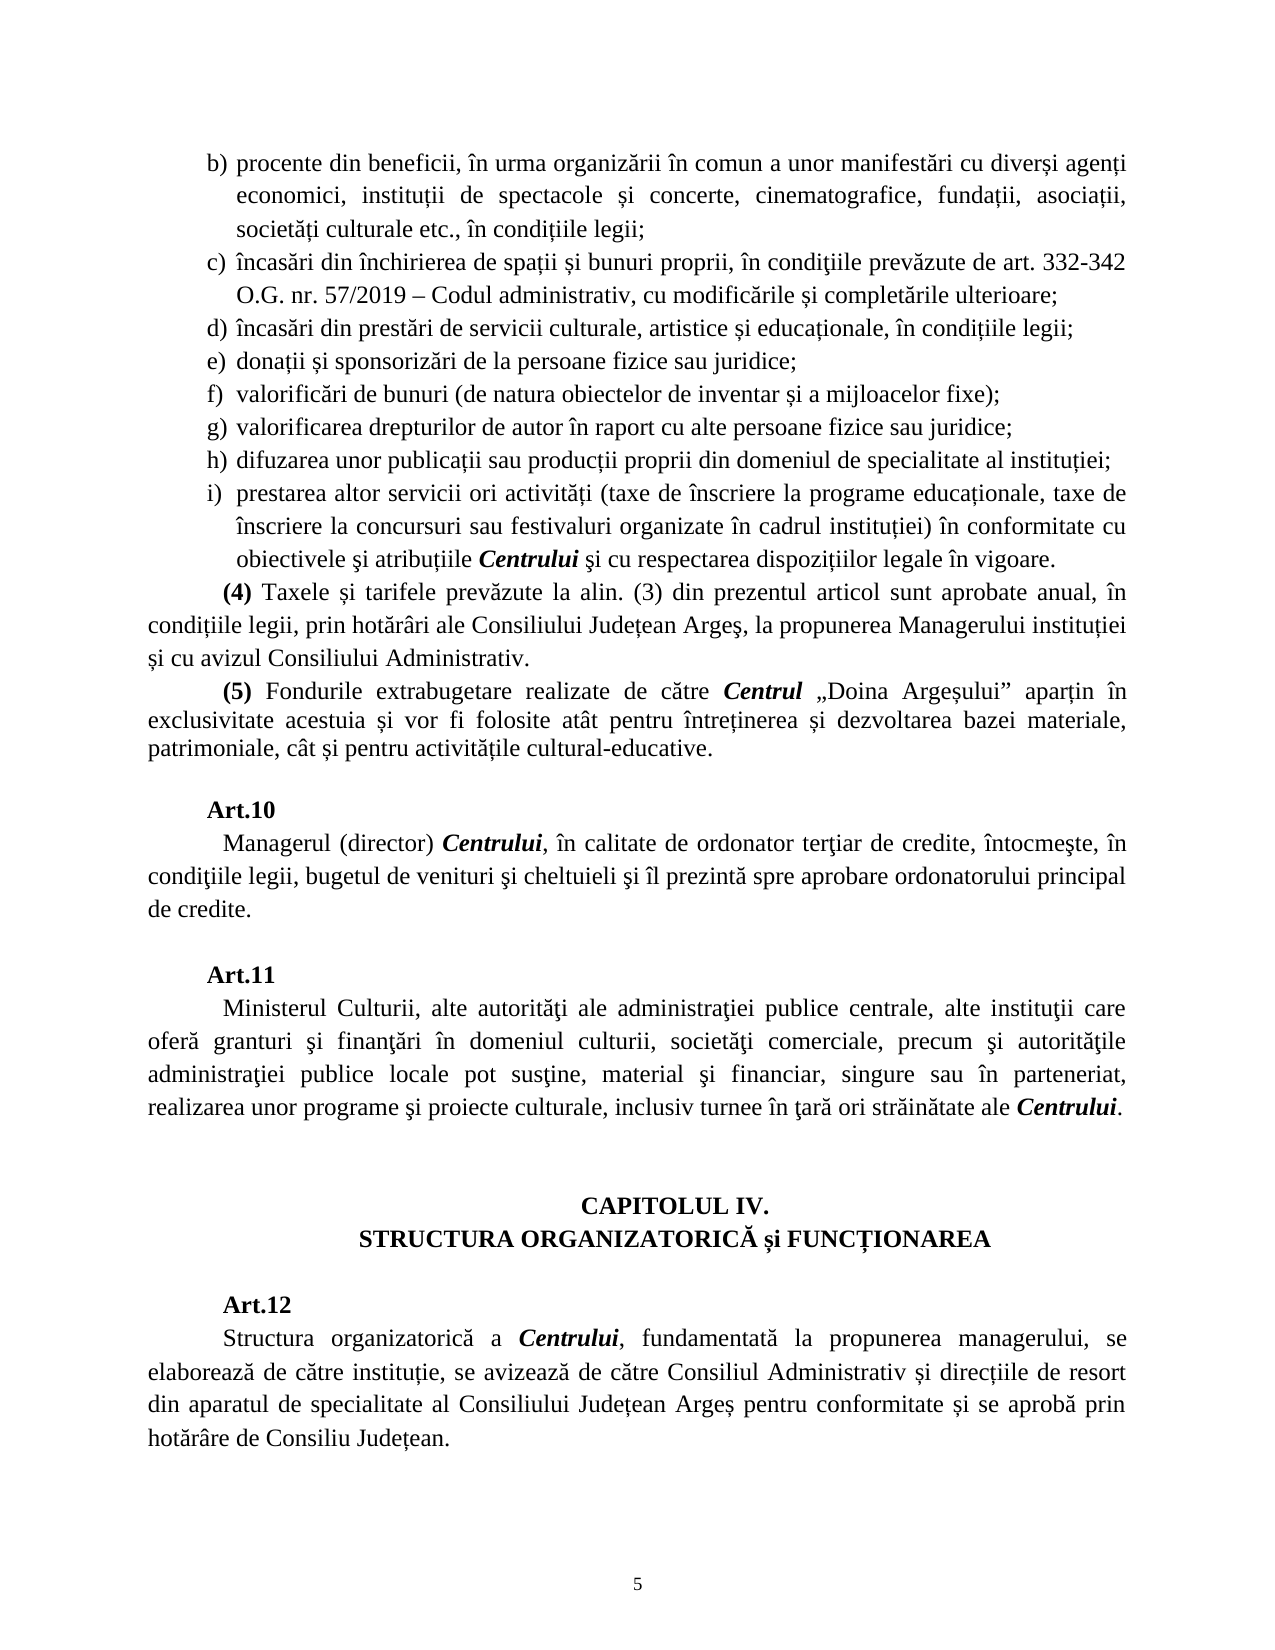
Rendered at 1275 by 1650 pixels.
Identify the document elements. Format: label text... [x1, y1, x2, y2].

text Ministerul Culturii, alte autorităţi ale administraţiei publice centrale, alte instituţii care oferă granturi şi finanţări în domeniul culturii, societăţi comerciale, precum şi autorităţile administraţiei publice locale pot susţine, material şi financiar, singure sau în parteneriat, realizarea unor programe şi proiecte culturale, inclusiv turnee în ţară ori străinătate ale Centrului. [148, 993, 1127, 1121]
text Managerul (director) Centrului, în calitate de ordonator terţiar de credite, întocmeşte, în condiţiile legii, bugetul de venituri şi cheltuieli şi îl prezintă spre aprobare ordonatorului principal de credite. [148, 828, 1127, 923]
text (5) Fondurile extrabugetare realizate de către Centrul „Doina Argeșului” aparțin în exclusivitate acestuia și vor fi folosite atât pentru întreținerea și dezvoltarea bazei materiale, patrimoniale, cât și pentru activitățile cultural-educative. [148, 676, 1127, 762]
text CAPITOLUL IV. [148, 1191, 1127, 1220]
list valorificarea drepturilor de autor în raport cu alte persoane fizice sau juridice; [207, 412, 1127, 441]
list valorificări de bunuri (de natura obiectelor de inventar și a mijloacelor fixe); [207, 379, 1127, 407]
list încasări din prestări de servicii culturale, artistice și educaționale, în condițiile legii; [207, 313, 1127, 341]
list Structura organizatorică a Centrului, fundamentată la propunerea managerului, se elaborează de către instituție, se avizează de către Consiliul Administrativ și direcțiile de resort din aparatul de specialitate al Consiliului Județean Argeș pentru conformitate și se aprobă prin hotărâre de Consiliu Județean. [148, 1323, 1127, 1451]
text (4) Taxele și tarifele prevăzute la alin. (3) din prezentul articol sunt aprobate anual, în condițiile legii, prin hotărâri ale Consiliului Județean Argeş, la propunerea Managerului instituției și cu avizul Consiliului Administrativ. [148, 577, 1127, 672]
list încasări din închirierea de spații și bunuri proprii, în condiţiile prevăzute de art. 332-342 O.G. nr. 57/2019 – Codul administrativ, cu modificările și completările ulterioare; [207, 247, 1127, 308]
text Art.10 [148, 795, 1127, 824]
text Art.12 [148, 1291, 1127, 1319]
list prestarea altor servicii ori activități (taxe de înscriere la programe educaționale, taxe de înscriere la concursuri sau festivaluri organizate în cadrul instituției) în conformitate cu obiectivele şi atribuțiile Centrului şi cu respectarea dispozițiilor legale în vigoare. [207, 478, 1127, 573]
list donații și sponsorizări de la persoane fizice sau juridice; [207, 346, 1127, 374]
text STRUCTURA ORGANIZATORICĂ și FUNCȚIONAREA [148, 1224, 1127, 1253]
list procente din beneficii, în urma organizării în comun a unor manifestări cu diverși agenți economici, instituții de spectacole și concerte, cinematografice, fundații, asociații, societăți culturale etc., în condițiile legii; [207, 148, 1127, 242]
text Art.11 [148, 960, 1127, 989]
list difuzarea unor publicații sau producții proprii din domeniul de specialitate al instituției; [207, 445, 1127, 473]
